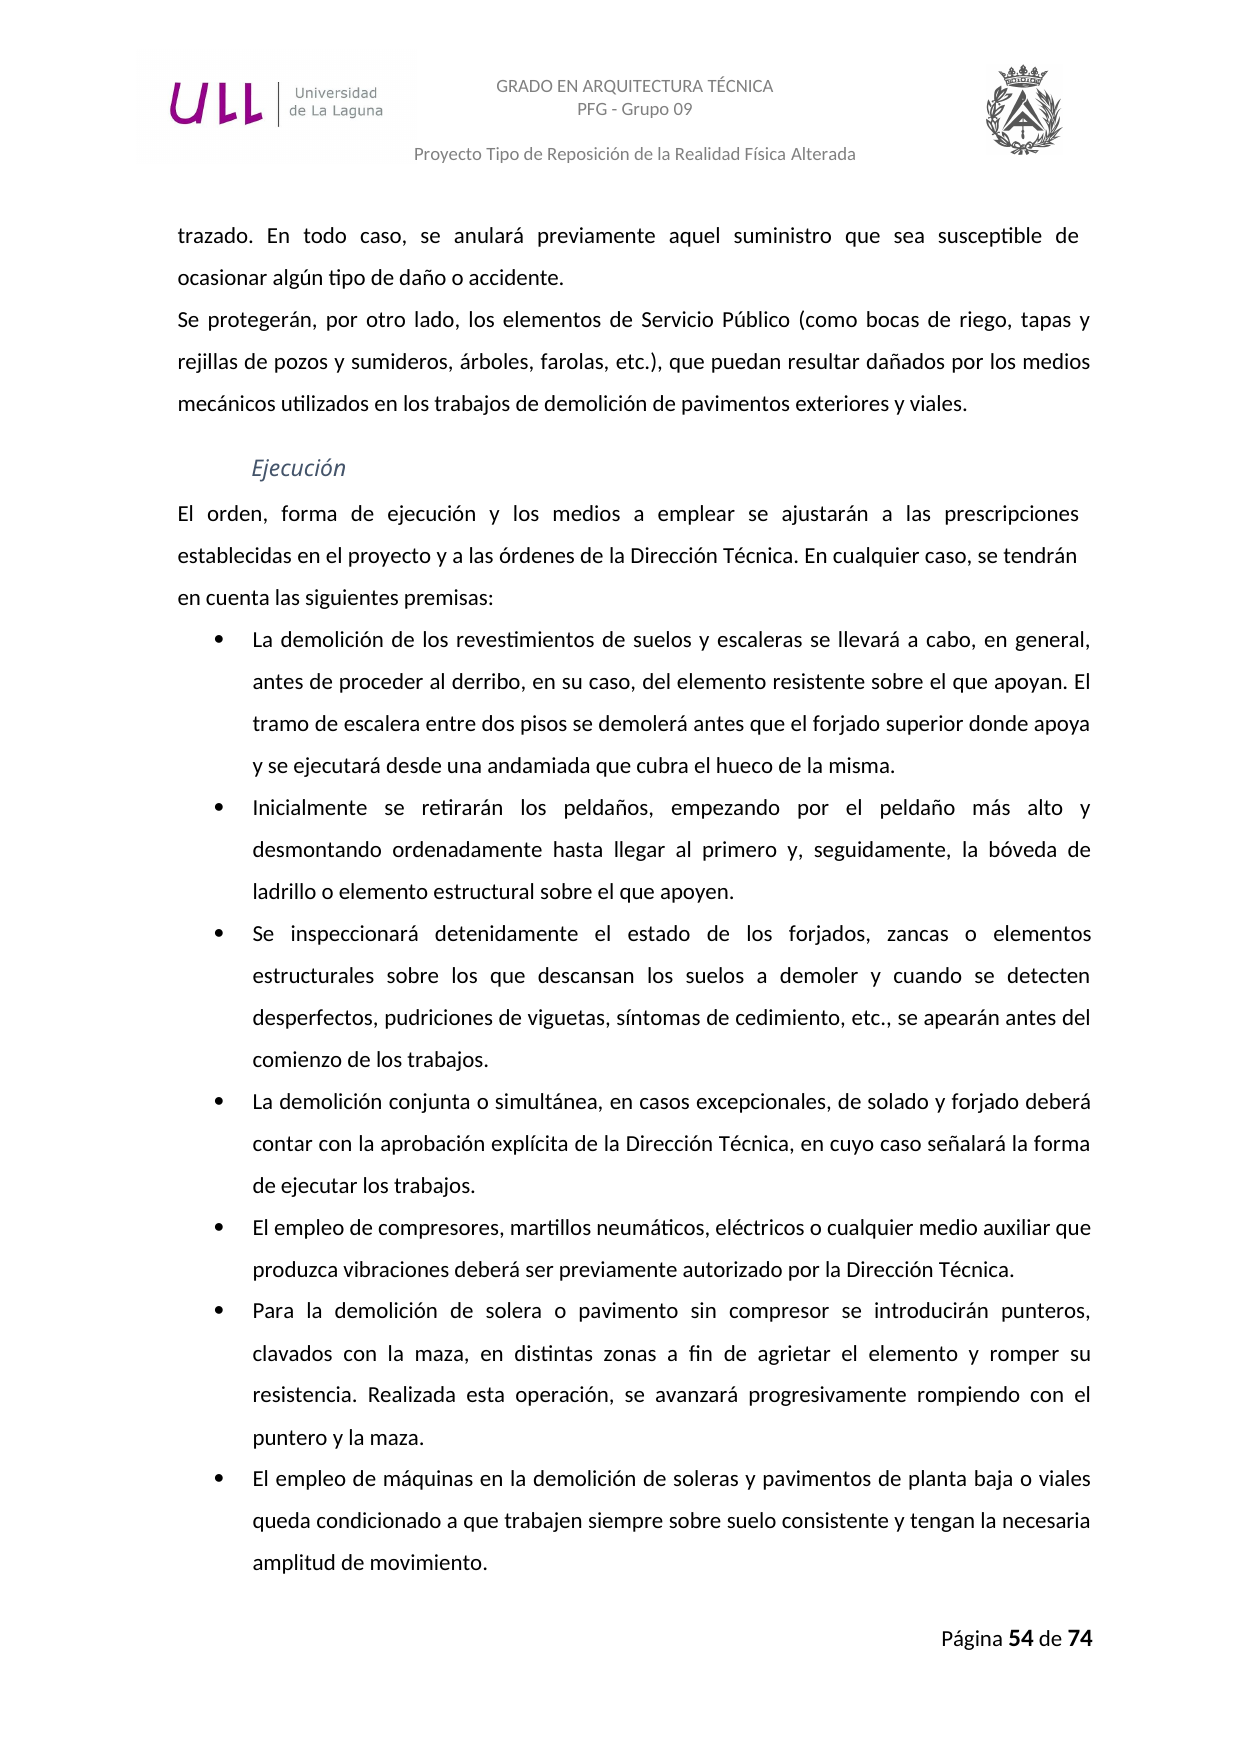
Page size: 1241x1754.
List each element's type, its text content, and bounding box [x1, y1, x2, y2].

list Inicialmente se retirarán los peldaños, empezando por el peldaño más alto y desmontando ordenadamente hasta llegar al primero y, seguidamente, la bóveda de ladrillo o elemento estructural sobre el que apoyen. [215, 793, 1092, 905]
list La demolición de los revestimientos de suelos y escaleras se llevará a cabo, en general, antes de proceder al derribo, en su caso, del elemento resistente sobre el que apoyan. El tramo de escalera entre dos pisos se demolerá antes que el forjado superior donde apoya y se ejecutará desde una andamiada que cubra el hueco de la misma. [215, 625, 1092, 779]
list El empleo de compresores, martillos neumáticos, eléctricos o cualquier medio auxiliar que produzca vibraciones deberá ser previamente autorizado por la Dirección Técnica. [215, 1213, 1092, 1283]
list El empleo de máquinas en la demolición de soleras y pavimentos de planta baja o viales queda condicionado a que trabajen siempre sobre suelo consistente y tengan la necesaria amplitud de movimiento. [215, 1464, 1092, 1577]
list Para la demolición de solera o pavimento sin compresor se introducirán punteros, clavados con la maza, en distintas zonas a fin de agrietar el elemento y romper su resistencia. Realizada esta operación, se avanzará progresivamente rompiendo con el puntero y la maza. [215, 1297, 1092, 1451]
list La demolición conjunta o simultánea, en casos excepcionales, de solado y forjado deberá contar con la aprobación explícita de la Dirección Técnica, en cuyo caso señalará la forma de ejecutar los trabajos. [215, 1087, 1092, 1199]
list Se inspeccionará detenidamente el estado de los forjados, zancas o elementos estructurales sobre los que descansan los suelos a demoler y cuando se detecten desperfectos, pudriciones de viguetas, síntomas de cedimiento, etc., se apearán antes del comienzo de los trabajos. [215, 919, 1092, 1073]
text Se protegerán, por otro lado, los elementos de Servicio Público (como bocas de riego, tapas y rejillas de pozos y sumideros, árboles, farolas, etc.), que puedan resultar dañados por los medios mecánicos utilizados en los trabajos de demolición de pavimentos exteriores y viales. [177, 305, 1092, 417]
picture [986, 64, 1063, 155]
picture [135, 49, 417, 164]
text El orden, forma de ejecución y los medios a emplear se ajustarán a las prescripciones establecidas en el proyecto y a las órdenes de la Dirección Técnica. En cualquier caso, se tendrán en cuenta las siguientes premisas: [177, 499, 1080, 611]
subtitle Ejecución [177, 452, 1092, 483]
